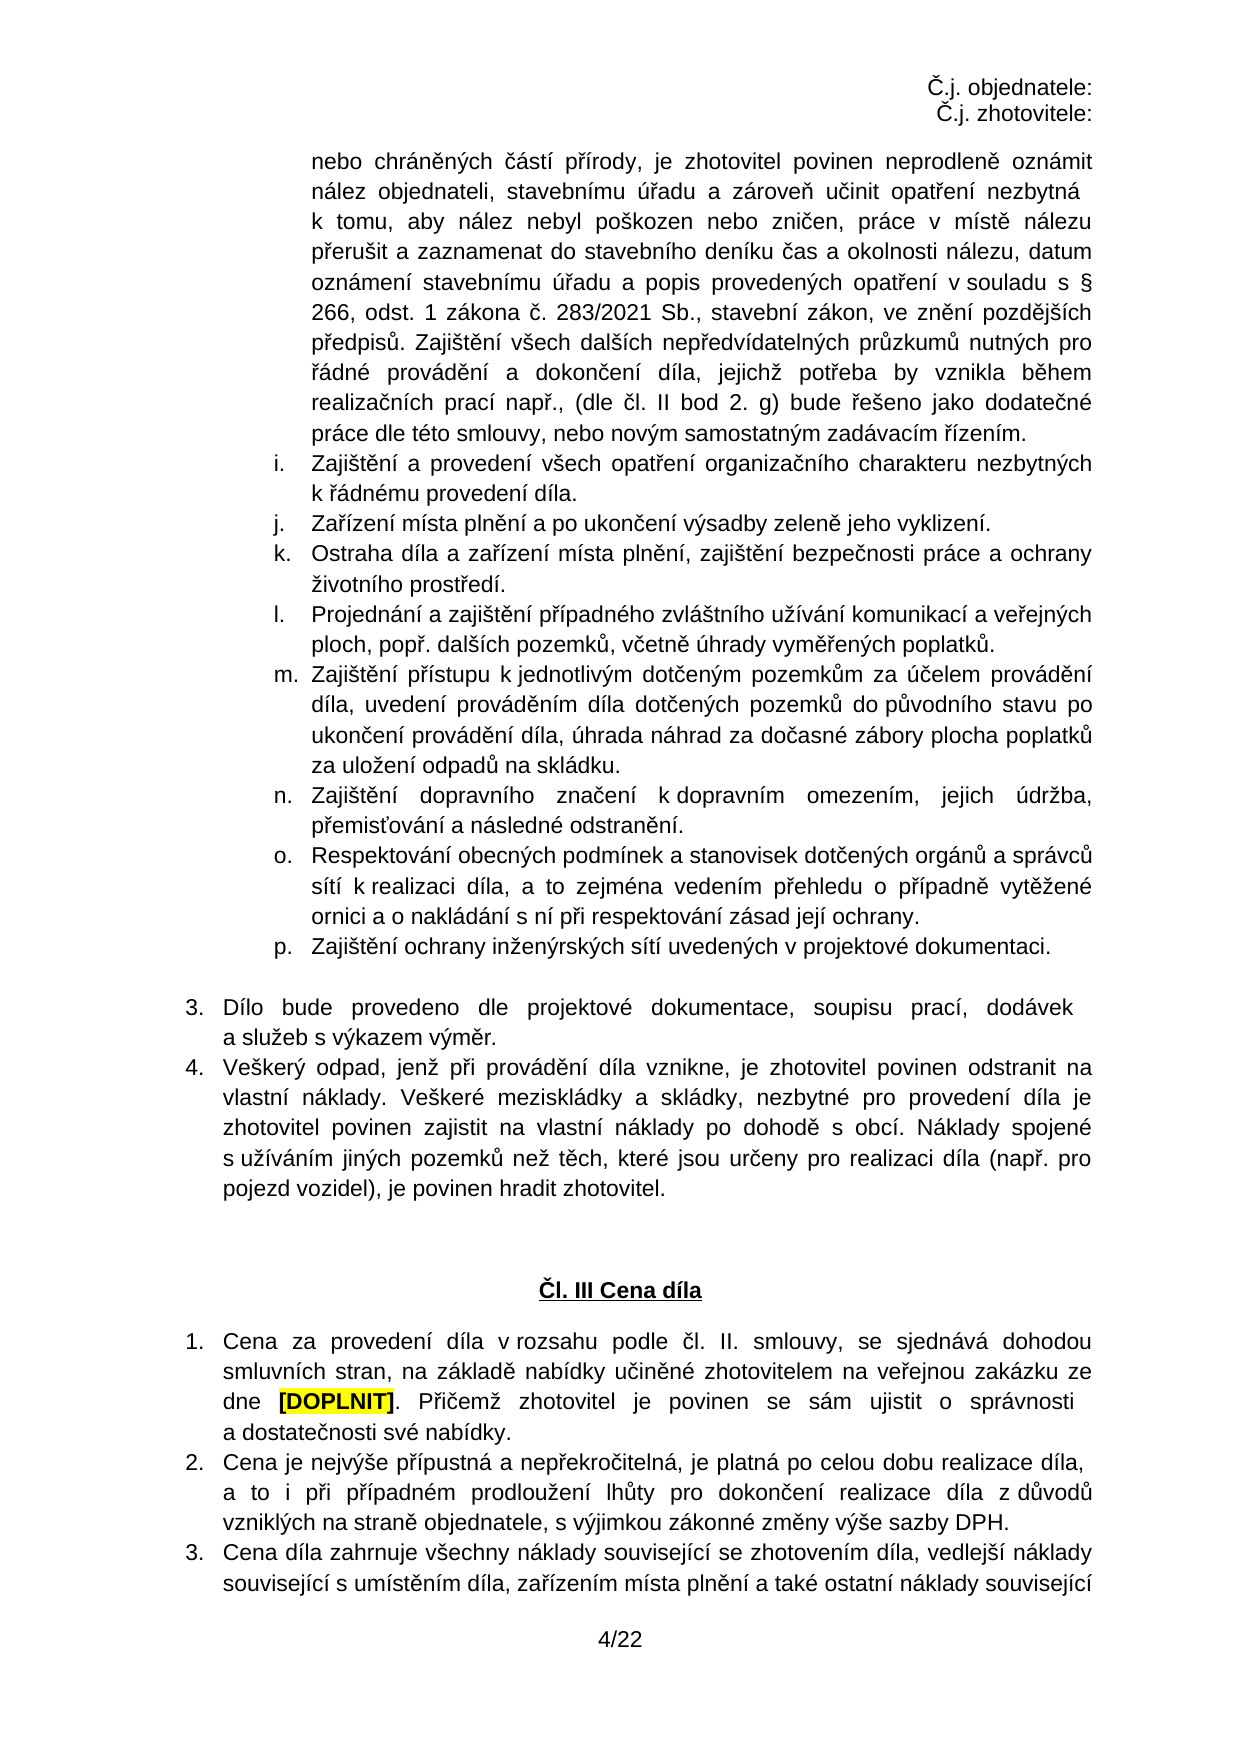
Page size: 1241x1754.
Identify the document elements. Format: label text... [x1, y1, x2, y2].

list Zajištění přístupu k jednotlivým dotčeným pozemkům za účelem provádění díla, uvedení prováděním díla dotčených pozemků do původního stavu po ukončení provádění díla, úhrada náhrad za dočasné zábory plocha poplatků za uložení odpadů na skládku. [274, 661, 1093, 778]
list Zajištění ochrany inženýrských sítí uvedených v projektové dokumentaci. [274, 933, 1093, 959]
list Zařízení místa plnění a po ukončení výsadby zeleně jeho vyklizení. [274, 510, 1093, 536]
list Ostraha díla a zařízení místa plnění, zajištění bezpečnosti práce a ochrany životního prostředí. [274, 540, 1093, 597]
text Čl. III Cena díla [148, 1277, 1093, 1303]
list Veškerý odpad, jenž při provádění díla vznikne, je zhotovitel povinen odstranit na vlastní náklady. Veškeré meziskládky a skládky, nezbytné pro provedení díla je zhotovitel povinen zajistit na vlastní náklady po dohodě s obcí. Náklady spojené s užíváním jiných pozemků než těch, které jsou určeny pro realizaci díla (např. pro pojezd vozidel), je povinen hradit zhotovitel. [185, 1054, 1093, 1201]
list Dílo bude provedeno dle projektové dokumentace, soupisu prací, dodávek a služeb s výkazem výměr. [185, 993, 1093, 1050]
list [274, 148, 1093, 446]
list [185, 1539, 1093, 1596]
list Zajištění a provedení všech opatření organizačního charakteru nezbytných k řádnému provedení díla. [274, 450, 1093, 506]
list Cena je nejvýše přípustná a nepřekročitelná, je platná po celou dobu realizace díla, a to i při případném prodloužení lhůty pro dokončení realizace díla z důvodů vzniklých na straně objednatele, s výjimkou zákonné změny výše sazby DPH. [185, 1449, 1093, 1535]
list Zajištění dopravního značení k dopravním omezením, jejich údržba, přemisťování a následné odstranění. [274, 782, 1093, 838]
list Respektování obecných podmínek a stanovisek dotčených orgánů a správců sítí k realizaci díla, a to zejména vedením přehledu o případně vytěžené ornici a o nakládání s ní při respektování zásad její ochrany. [274, 842, 1093, 929]
list Projednání a zajištění případného zvláštního užívání komunikací a veřejných ploch, popř. dalších pozemků, včetně úhrady vyměřených poplatků. [274, 601, 1093, 657]
list Cena za provedení díla v rozsahu podle čl. II. smlouvy, se sjednává dohodou smluvních stran, na základě nabídky učiněné zhotovitelem na veřejnou zakázku ze dne [DOPLNIT]. Přičemž zhotovitel je povinen se sám ujistit o správnosti a dostatečnosti své nabídky. [185, 1328, 1093, 1445]
